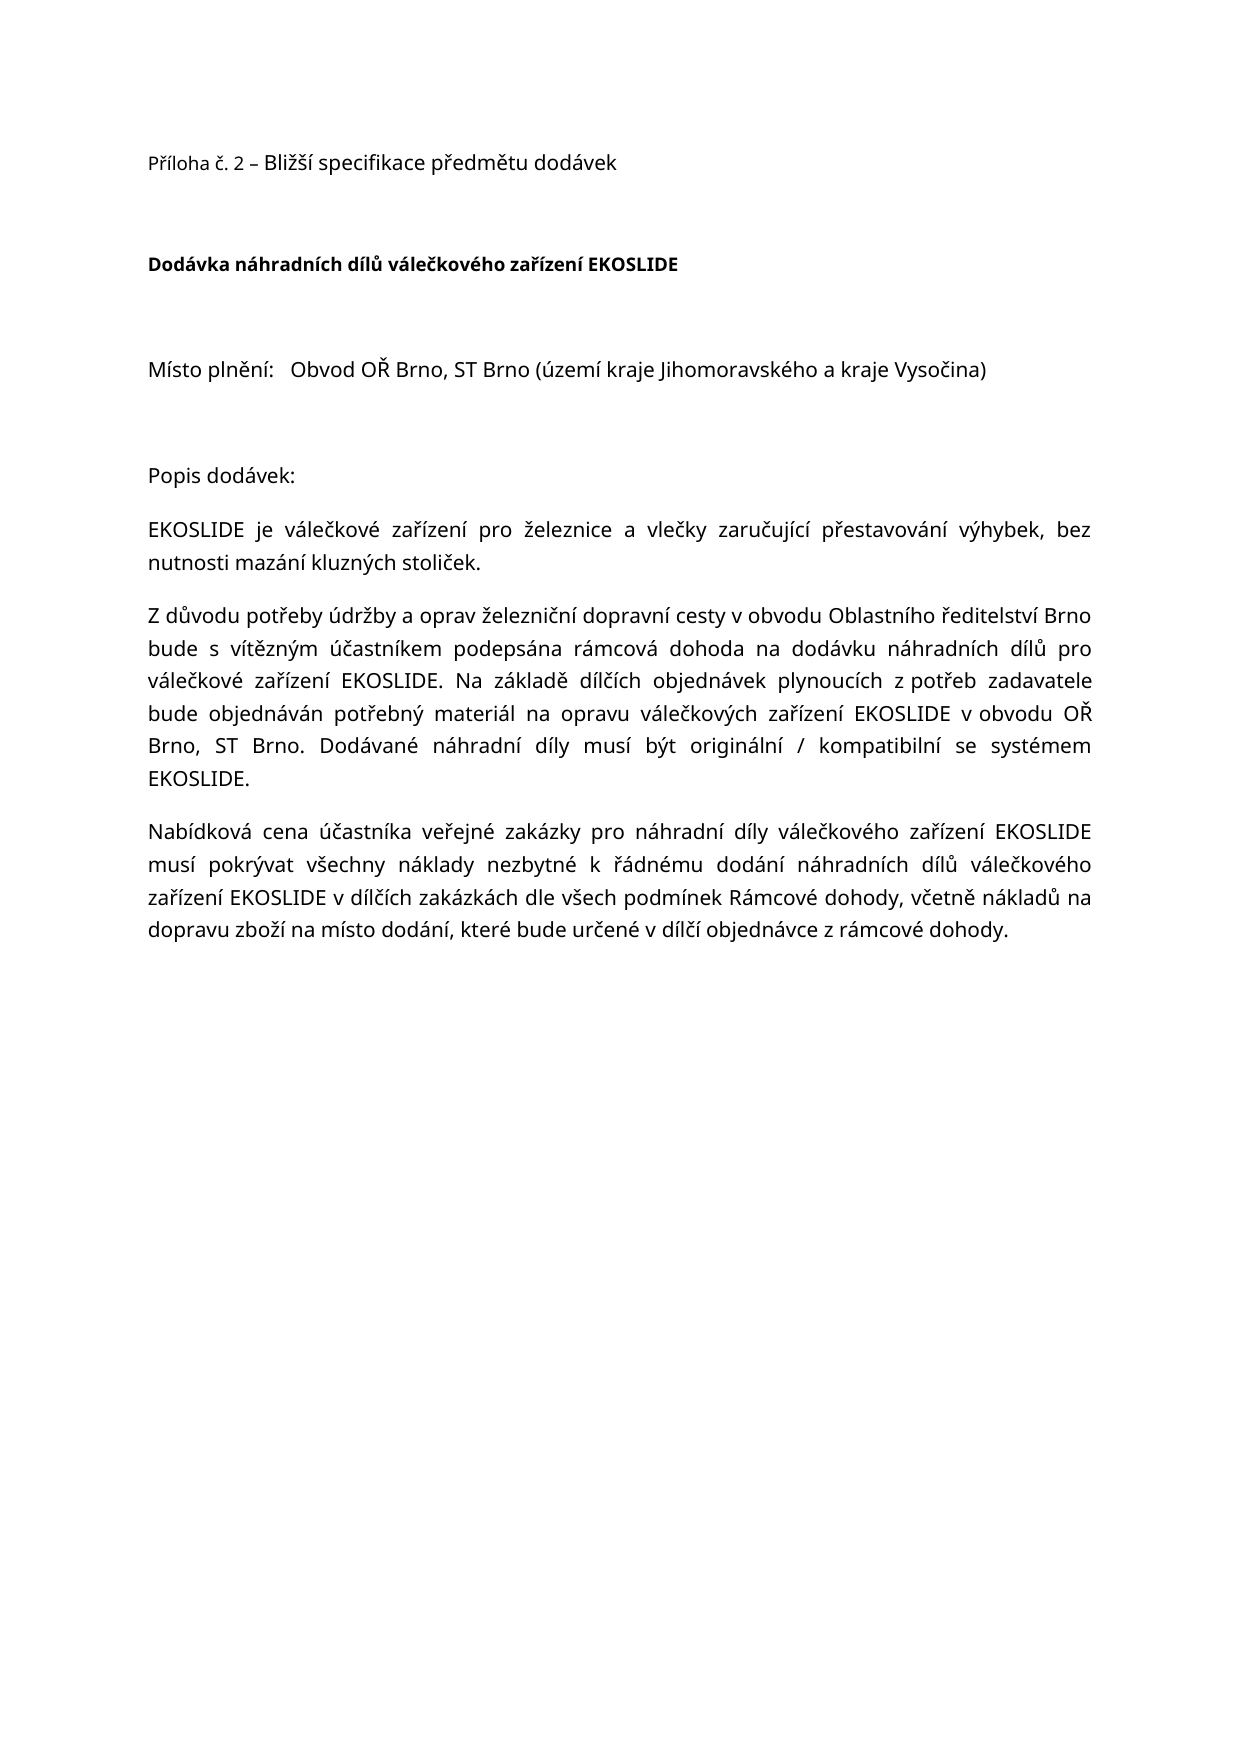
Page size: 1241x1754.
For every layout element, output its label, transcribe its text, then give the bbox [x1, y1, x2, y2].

text Popis dodávek: [148, 462, 1093, 490]
text Z důvodu potřeby údržby a oprav železniční dopravní cesty v obvodu Oblastního ředitelství Brno bude s vítězným účastníkem podepsána rámcová dohoda na dodávku náhradních dílů pro válečkové zařízení EKOSLIDE. Na základě dílčích objednávek plynoucích z potřeb zadavatele bude objednáván potřebný materiál na opravu válečkových zařízení EKOSLIDE v obvodu OŘ Brno, ST Brno. Dodávané náhradní díly musí být originální / kompatibilní se systémem EKOSLIDE. [148, 601, 1093, 792]
text EKOSLIDE je válečkové zařízení pro železnice a vlečky zaručující přestavování výhybek, bez nutnosti mazání kluzných stoliček. [148, 515, 1093, 576]
text Místo plnění: Obvod OŘ Brno, ST Brno (území kraje Jihomoravského a kraje Vysočina) [148, 355, 1093, 383]
text Nabídková cena účastníka veřejné zakázky pro náhradní díly válečkového zařízení EKOSLIDE musí pokrývat všechny náklady nezbytné k řádnému dodání náhradních dílů válečkového zařízení EKOSLIDE v dílčích zakázkách dle všech podmínek Rámcové dohody, včetně nákladů na dopravu zboží na místo dodání, které bude určené v dílčí objednávce z rámcové dohody. [148, 817, 1093, 944]
text Příloha č. 2 – Bližší specifikace předmětu dodávek [148, 148, 1093, 176]
text Dodávka náhradních dílů válečkového zařízení EKOSLIDE [148, 251, 1093, 277]
